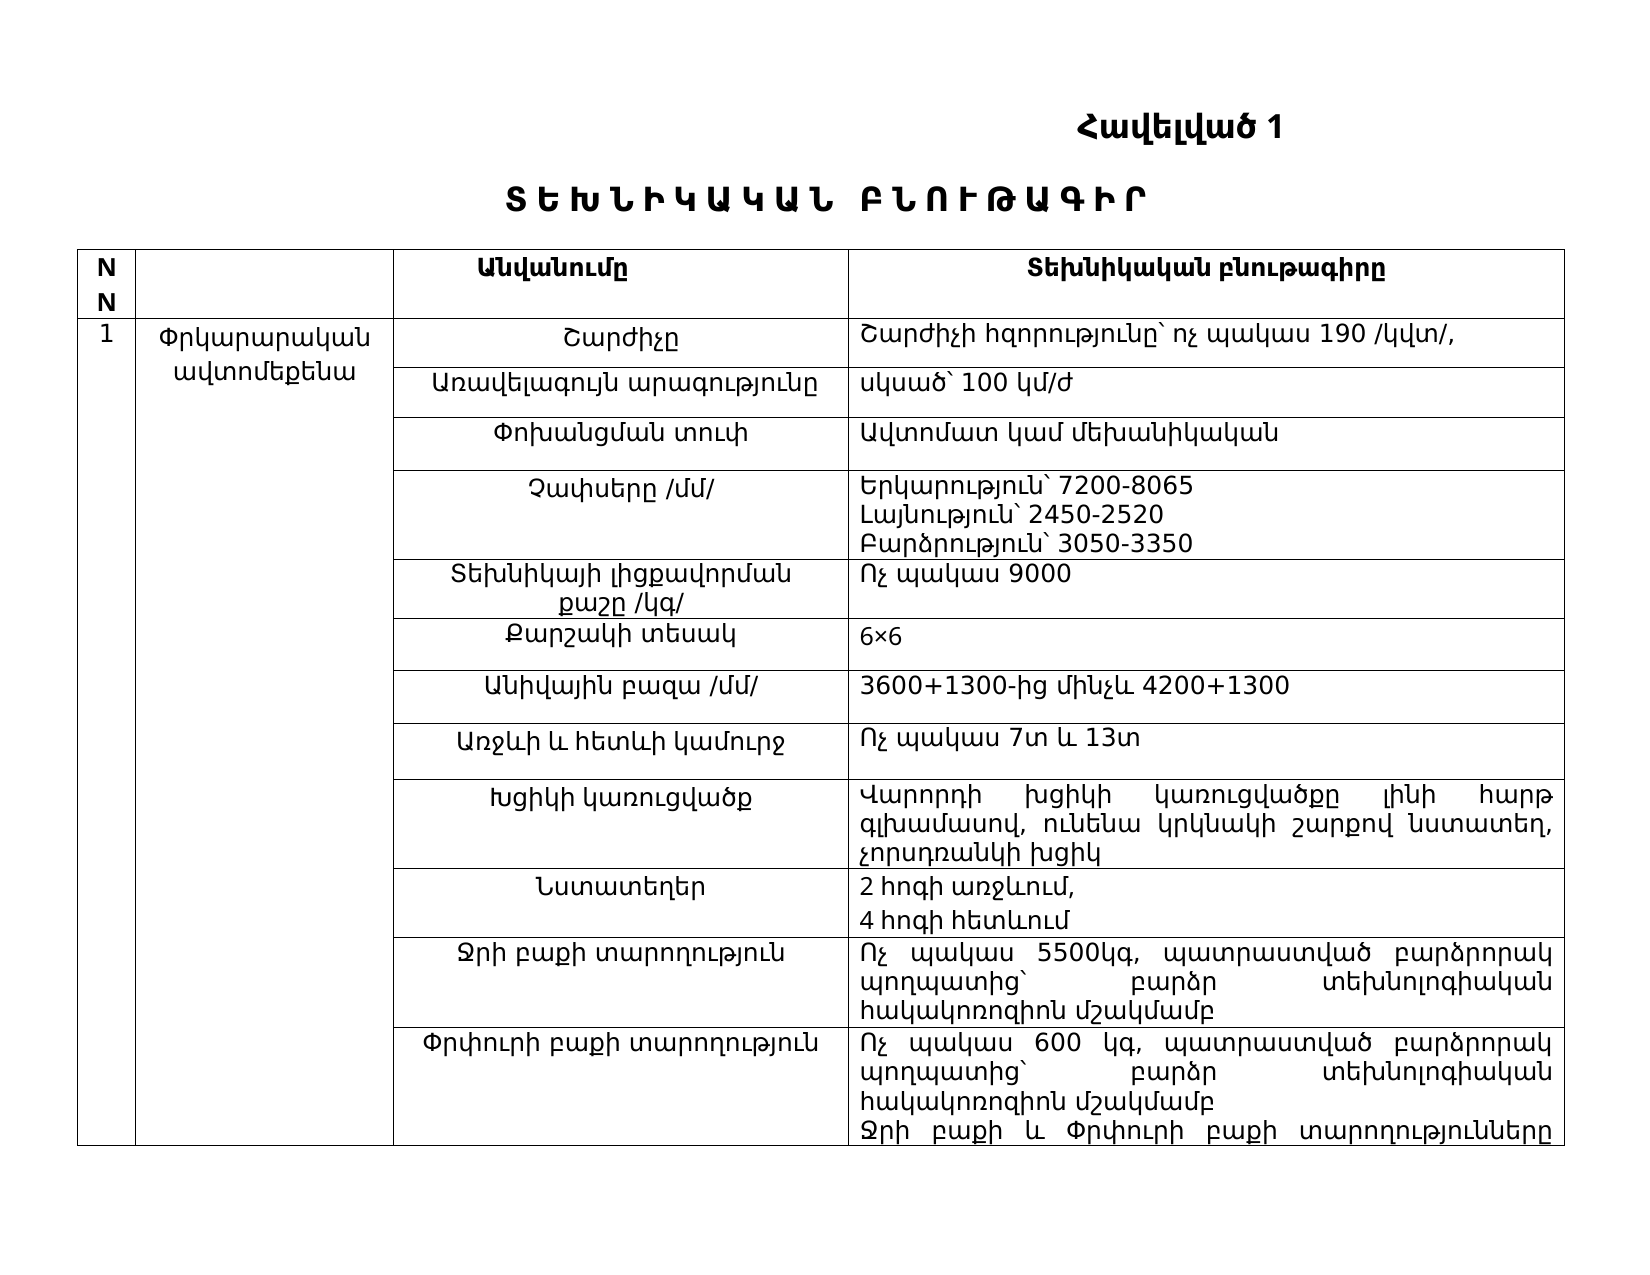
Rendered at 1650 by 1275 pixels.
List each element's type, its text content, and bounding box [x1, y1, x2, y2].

table_cell Փրկարարական ավտոմեքենա [136, 319, 393, 1145]
table_header Անվանումը [394, 250, 848, 318]
table_cell Շարժիչը [394, 319, 848, 367]
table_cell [849, 1028, 1564, 1145]
table_cell Առջևի և հետևի կամուրջ [394, 724, 848, 779]
table_cell Վարորդի խցիկի կառուցվածքը լինի հարթ գլխամասով, ունենա կրկնակի շարքով նստատեղ, չորսդռանկի խցիկ [849, 780, 1564, 867]
table_cell Փոխանցման տուփ [394, 418, 848, 470]
table_cell Ոչ պակաս 7տ և 13տ [849, 724, 1564, 779]
table_header [136, 250, 393, 318]
table_cell Երկարություն՝ 7200-8065 Լայնություն՝ 2450-2520 Բարձրություն՝ 3050-3350 [849, 471, 1564, 558]
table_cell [394, 1028, 848, 1145]
table_cell 3600+1300-ից մինչև 4200+1300 [849, 671, 1564, 723]
table_cell Չափսերը /մմ/ [394, 471, 848, 558]
table_cell Տեխնիկայի լիցքավորման քաշը /կգ/ [394, 560, 848, 618]
table_cell Նստատեղեր [394, 869, 848, 937]
table_cell Ջրի բաքի տարողություն [394, 938, 848, 1027]
table_cell սկսած՝ 100 կմ/ժ [849, 368, 1564, 417]
table_cell Առավելագույն արագությունը [394, 368, 848, 417]
table_cell Շարժիչի հզորությունը՝ ոչ պակաս 190 /կվտ/, [849, 319, 1564, 367]
table_cell 6×6 [849, 619, 1564, 670]
table_cell Քարշակի տեսակ [394, 619, 848, 670]
table_cell Ավտոմատ կամ մեխանիկական [849, 418, 1564, 470]
table_cell Ոչ պակաս 5500կգ, պատրաստված բարձրորակ պողպատից՝ բարձր տեխնոլոգիական հակակոռոզիոն մշակմամբ [849, 938, 1564, 1027]
table_cell Անիվային բազա /մմ/ [394, 671, 848, 723]
table_cell 2 հոգի առջևում, 4 հոգի հետևում [849, 869, 1564, 937]
table_cell Խցիկի կառուցվածք [394, 780, 848, 867]
table_cell Ոչ պակաս 9000 [849, 560, 1564, 618]
table_cell 1 [78, 319, 135, 1145]
text Հավելված 1 [150, 103, 1500, 148]
table_header Տեխնիկական բնութագիրը [849, 250, 1564, 318]
text Տ Ե Խ Ն Ի Կ Ա Կ Ա Ն Բ Ն Ո Ւ Թ Ա Գ Ի Ր [150, 176, 1500, 221]
table_header NN [78, 250, 135, 318]
